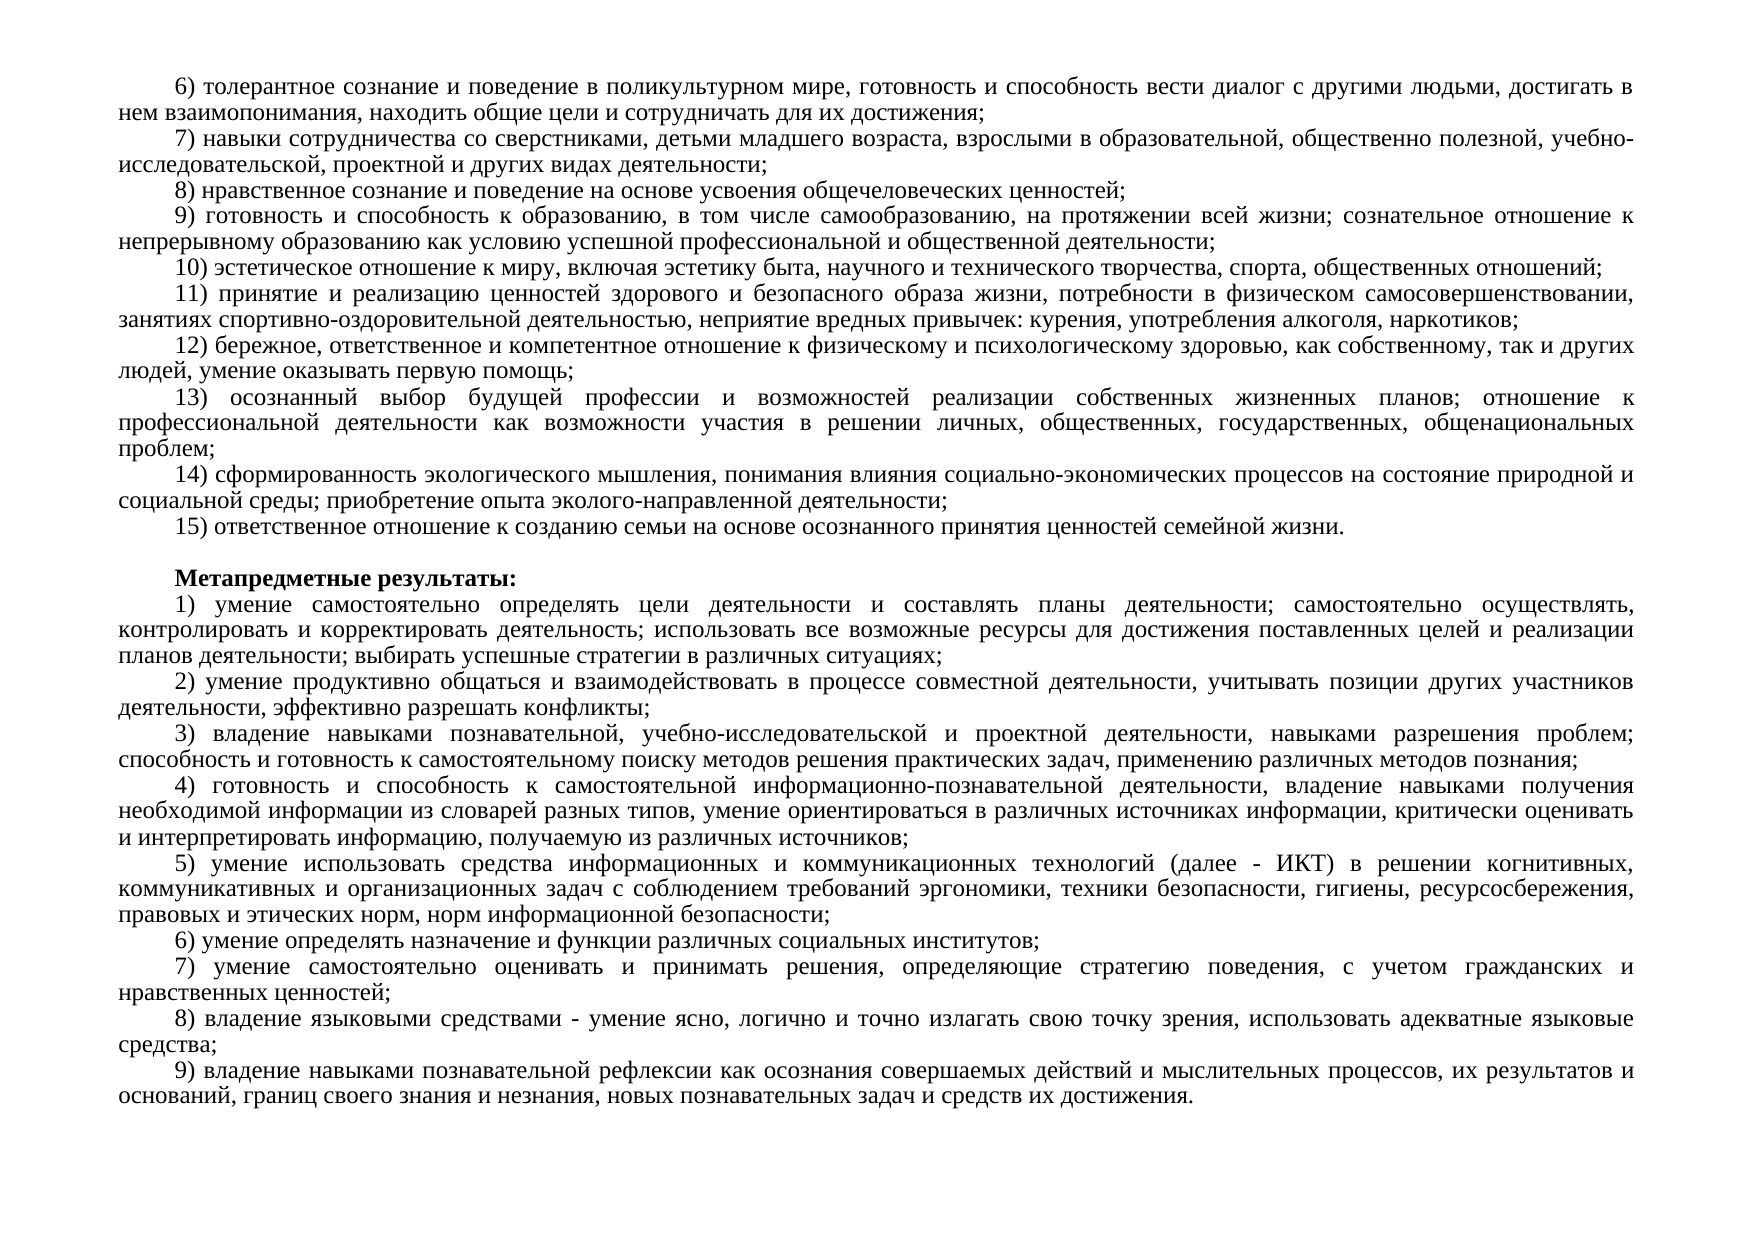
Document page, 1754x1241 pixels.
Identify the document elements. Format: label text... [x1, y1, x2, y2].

text 13) осознанный выбор будущей профессии и возможностей реализации собственных жизненных планов; отношение к профессиональной деятельности как возможности участия в решении личных, общественных, государственных, общенациональных проблем; [118, 384, 1636, 462]
text 6) умение определять назначение и функции различных социальных институтов; [118, 928, 1636, 954]
text 15) ответственное отношение к созданию семьи на основе осознанного принятия ценностей семейной жизни. [118, 514, 1636, 540]
text Метапредметные результаты: [118, 566, 1636, 591]
text 9) готовность и способность к образованию, в том числе самообразованию, на протяжении всей жизни; сознательное отношение к непрерывному образованию как условию успешной профессиональной и общественной деятельности; [118, 203, 1636, 255]
text 9) владение навыками познавательной рефлексии как осознания совершаемых действий и мыслительных процессов, их результатов и оснований, границ своего знания и незнания, новых познавательных задач и средств их достижения. [118, 1057, 1636, 1109]
text 5) умение использовать средства информационных и коммуникационных технологий (далее - ИКТ) в решении когнитивных, коммуникативных и организационных задач с соблюдением требований эргономики, техники безопасности, гигиены, ресурсосбережения, правовых и этических норм, норм информационной безопасности; [118, 850, 1636, 928]
text 12) бережное, ответственное и компетентное отношение к физическому и психологическому здоровью, как собственному, так и других людей, умение оказывать первую помощь; [118, 333, 1636, 384]
text 7) умение самостоятельно оценивать и принимать решения, определяющие стратегию поведения, с учетом гражданских и нравственных ценностей; [118, 954, 1636, 1006]
text 7) навыки сотрудничества со сверстниками, детьми младшего возраста, взрослыми в образовательной, общественно полезной, учебно-исследовательской, проектной и других видах деятельности; [118, 126, 1636, 177]
text 8) нравственное сознание и поведение на основе усвоения общечеловеческих ценностей; [118, 177, 1636, 203]
text 4) готовность и способность к самостоятельной информационно-познавательной деятельности, владение навыками получения необходимой информации из словарей разных типов, умение ориентироваться в различных источниках информации, критически оценивать и интерпретировать информацию, получаемую из различных источников; [118, 773, 1636, 850]
text 1) умение самостоятельно определять цели деятельности и составлять планы деятельности; самостоятельно осуществлять, контролировать и корректировать деятельность; использовать все возможные ресурсы для достижения поставленных целей и реализации планов деятельности; выбирать успешные стратегии в различных ситуациях; [118, 591, 1636, 669]
text 8) владение языковыми средствами - умение ясно, логично и точно излагать свою точку зрения, использовать адекватные языковые средства; [118, 1006, 1636, 1057]
text 10) эстетическое отношение к миру, включая эстетику быта, научного и технического творчества, спорта, общественных отношений; [118, 255, 1636, 281]
text 11) принятие и реализацию ценностей здорового и безопасного образа жизни, потребности в физическом самосовершенствовании, занятиях спортивно-оздоровительной деятельностью, неприятие вредных привычек: курения, употребления алкоголя, наркотиков; [118, 281, 1636, 333]
text 2) умение продуктивно общаться и взаимодействовать в процессе совместной деятельности, учитывать позиции других участников деятельности, эффективно разрешать конфликты; [118, 669, 1636, 721]
text 6) толерантное сознание и поведение в поликультурном мире, готовность и способность вести диалог с другими людьми, достигать в нем взаимопонимания, находить общие цели и сотрудничать для их достижения; [118, 74, 1636, 126]
text 14) сформированность экологического мышления, понимания влияния социально-экономических процессов на состояние природной и социальной среды; приобретение опыта эколого-направленной деятельности; [118, 462, 1636, 514]
text 3) владение навыками познавательной, учебно-исследовательской и проектной деятельности, навыками разрешения проблем; способность и готовность к самостоятельному поиску методов решения практических задач, применению различных методов познания; [118, 721, 1636, 773]
